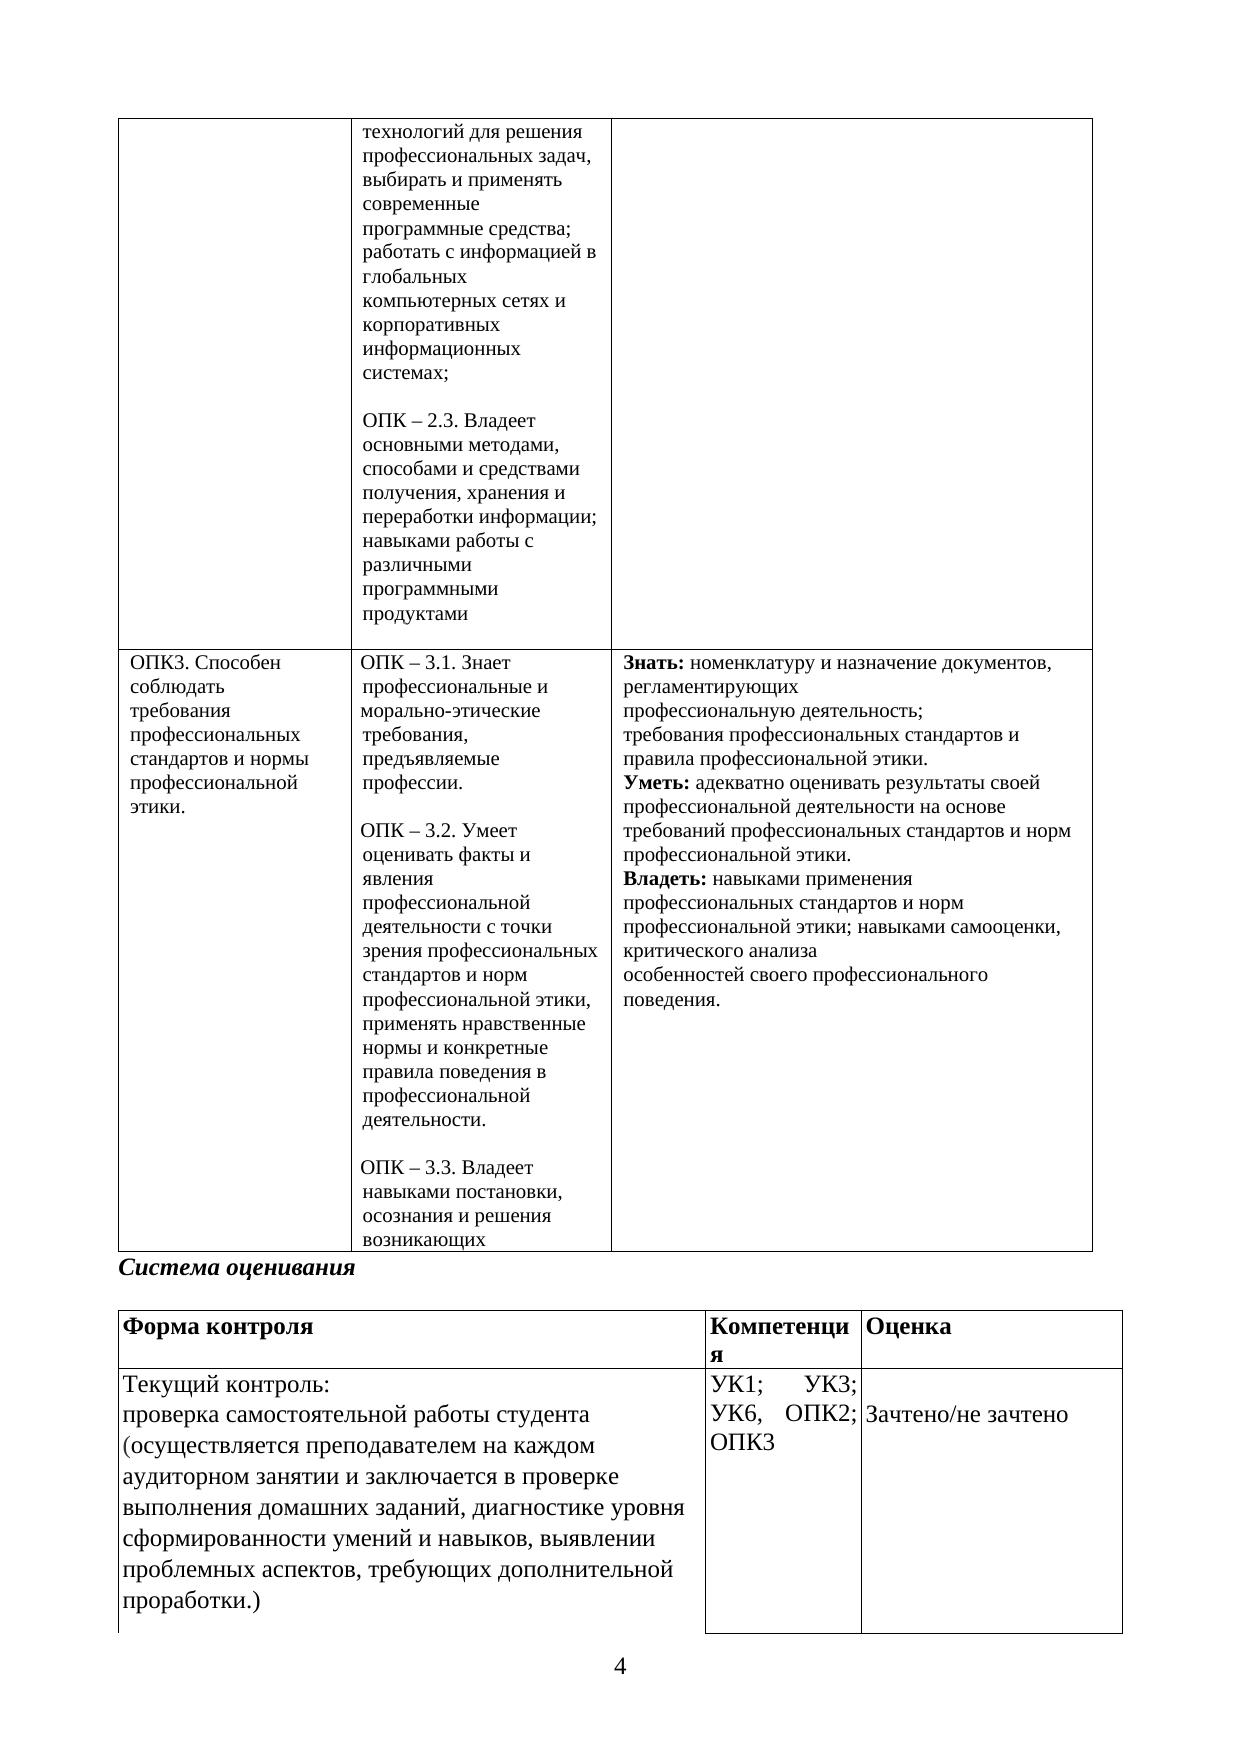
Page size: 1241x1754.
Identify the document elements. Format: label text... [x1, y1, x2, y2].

table_cell ОПК3. Способен соблюдать требования профессиональных стандартов и нормы профессиональной этики. [119, 650, 351, 1251]
table_header Оценка [862, 1311, 1122, 1368]
table_cell Знать: номенклатуру и назначение документов, регламентирующих профессиональную деятельность; требования профессиональных стандартов и правила профессиональной этики. Уметь: адекватно оценивать результаты своей профессиональной деятельности на основе требований профессиональных стандартов и норм профессиональной этики. Владеть: навыками применения профессиональных стандартов и норм профессиональной этики; навыками самооценки, критического анализа особенностей своего профессионального поведения. [612, 650, 1092, 1251]
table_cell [352, 119, 611, 648]
table_cell Текущий контроль: [119, 1369, 705, 1398]
table_header Форма контроля [119, 1311, 705, 1368]
table_cell ОПК – 3.1. Знает профессиональные и морально-этические требования, предъявляемые профессии. ОПК – 3.2. Умеет оценивать факты и явления профессиональной деятельности с точки зрения профессиональных стандартов и норм профессиональной этики, применять нравственные нормы и конкретные правила поведения в профессиональной деятельности. ОПК – 3.3. Владеет навыками постановки, осознания и решения возникающих [352, 650, 611, 1251]
table_cell Зачтено/не зачтено [862, 1398, 1122, 1633]
table_cell проверка самостоятельной работы студента (осуществляется преподавателем на каждом аудиторном занятии и заключается в проверке выполнения домашних заданий, диагностике уровня сформированности умений и навыков, выявлении проблемных аспектов, требующих дополнительной проработки.) [119, 1398, 705, 1633]
text Система оценивания [118, 1252, 1122, 1281]
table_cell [119, 119, 351, 648]
table_cell УК1; УК3; УК6, ОПК2; ОПК3 [706, 1369, 861, 1633]
table_header Компетенция [706, 1311, 861, 1368]
table_cell [862, 1369, 1122, 1398]
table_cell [612, 119, 1092, 648]
